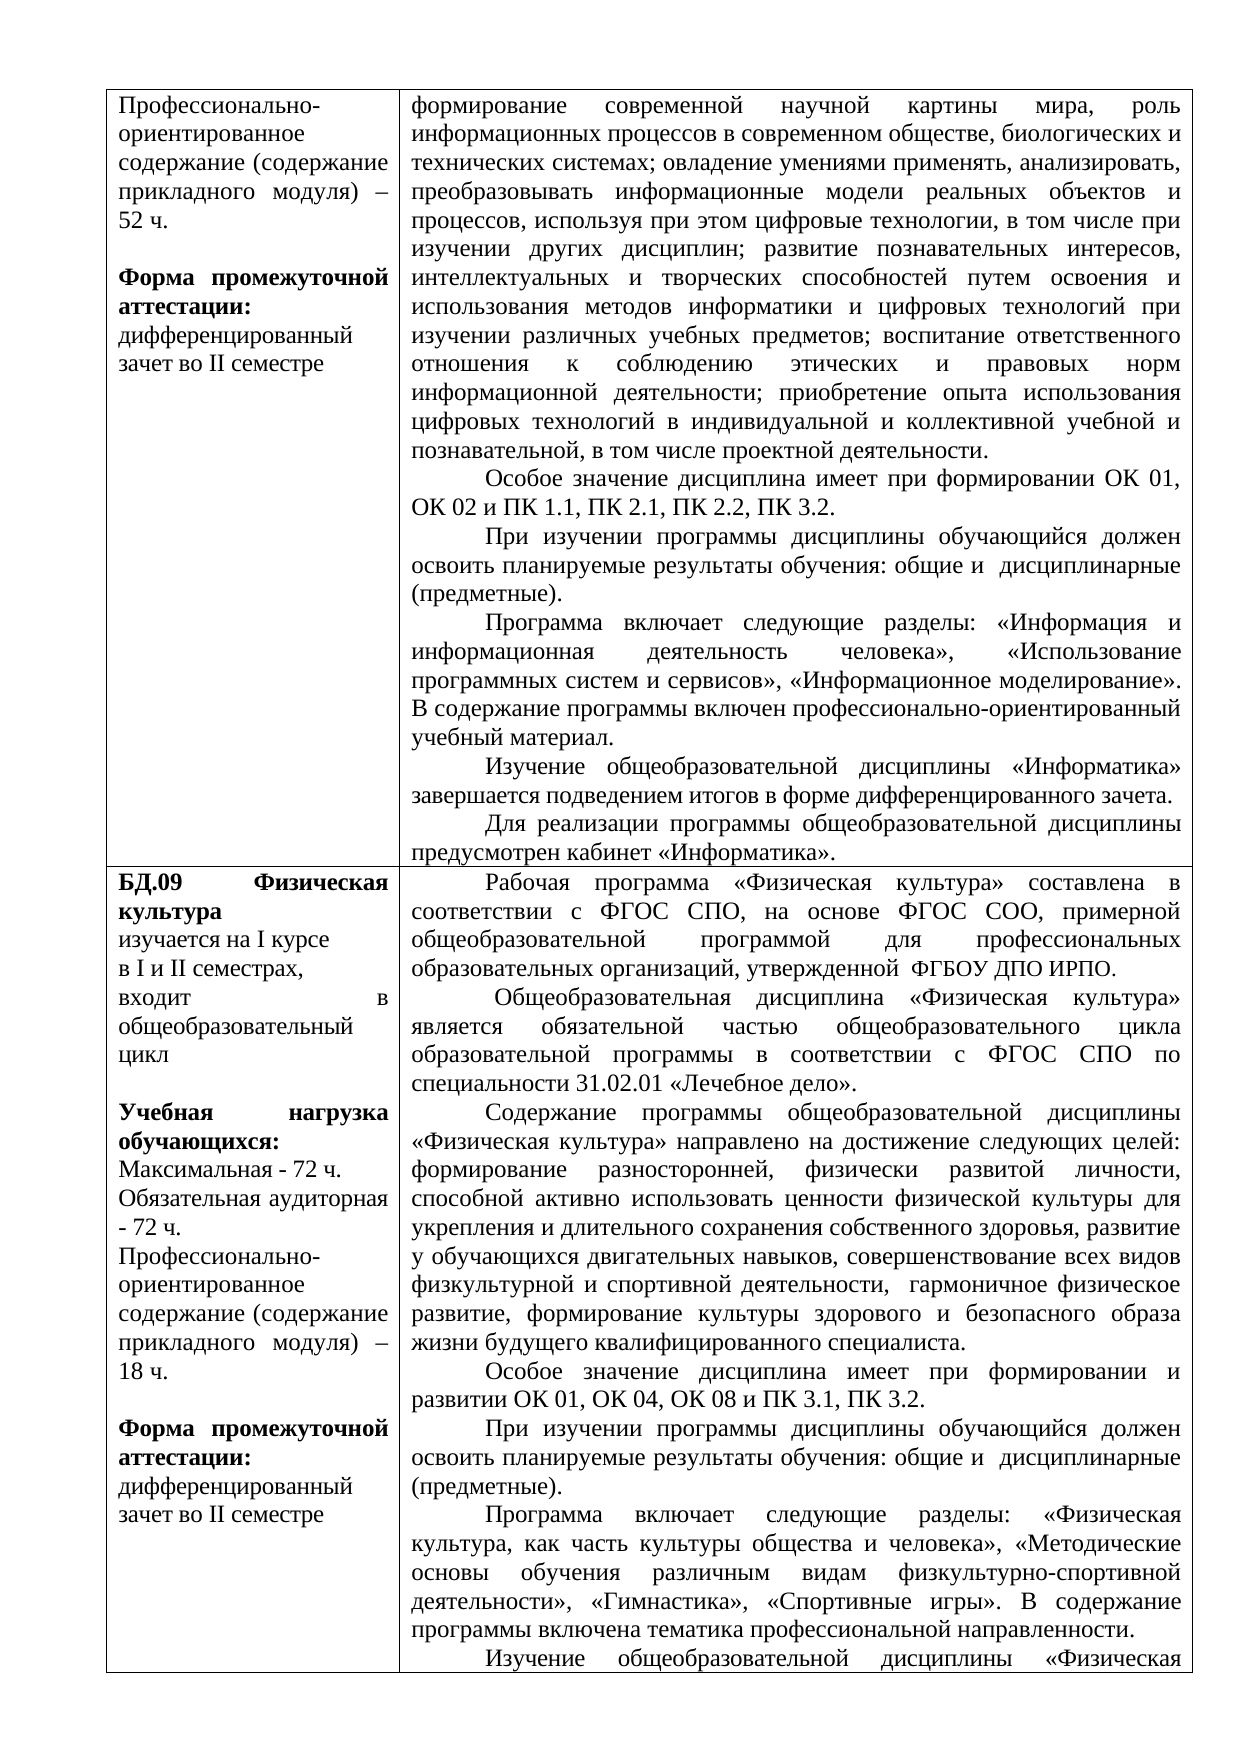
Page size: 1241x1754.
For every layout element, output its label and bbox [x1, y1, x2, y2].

table_cell [400, 90, 1192, 866]
table_cell [400, 867, 1192, 1672]
table_cell [107, 867, 399, 1672]
table_cell [107, 90, 399, 866]
